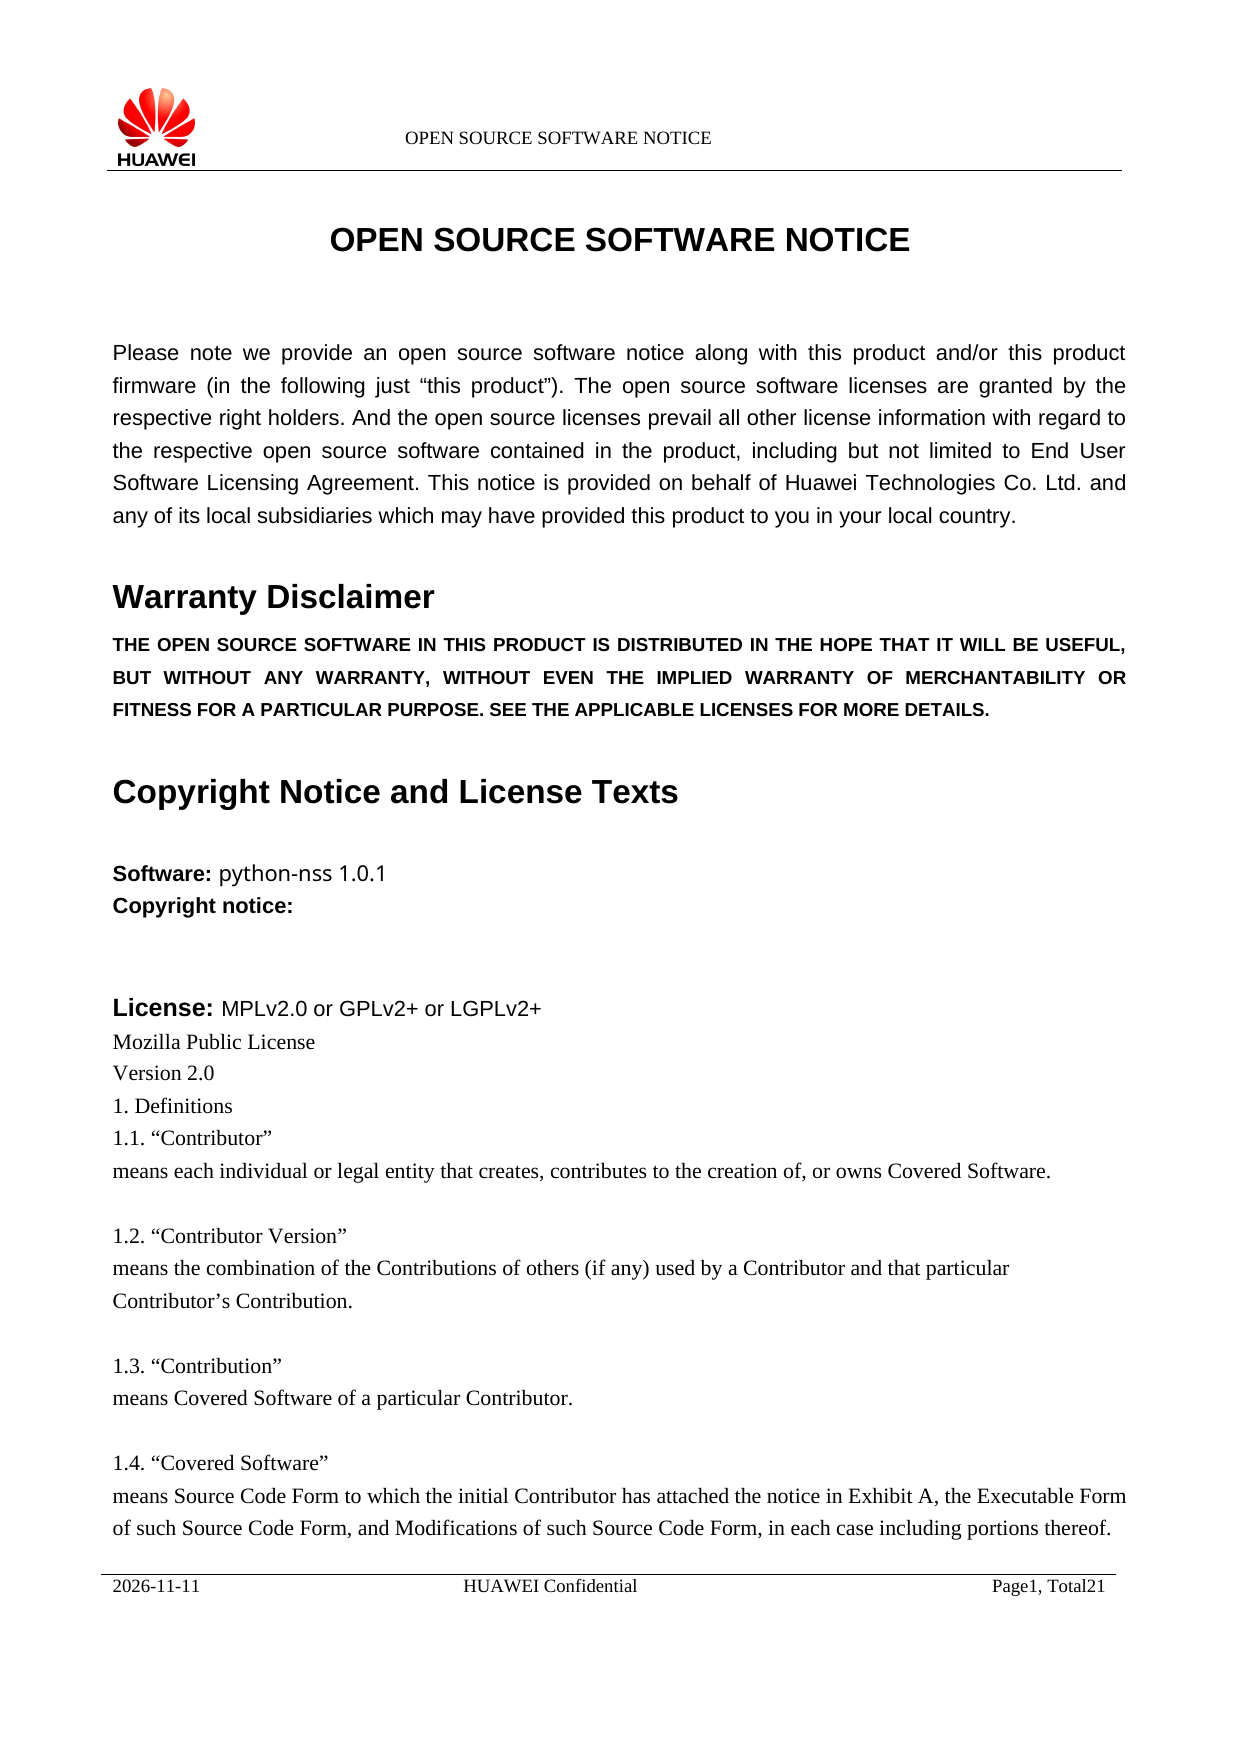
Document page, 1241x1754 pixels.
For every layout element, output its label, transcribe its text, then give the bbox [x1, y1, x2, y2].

text License: MPLv2.0 or GPLv2+ or LGPLv2+ [112, 991, 1128, 1024]
text The open source software in this product is distributed in the hope that it will be useful, but WITHOUT ANY WARRANTY, without even the implied warranty of MERCHANTABILITY or FITNESS FOR A PARTICULAR PURPOSE. See the applicable licenses for more details. [112, 629, 1128, 726]
title Software: python-nss 1.0.1 [112, 856, 1128, 889]
text OPEN SOURCE SOFTWARE NOTICE [112, 206, 1128, 271]
picture [118, 88, 195, 166]
text Please note we provide an open source software notice along with this product and/or this product firmware (in the following just “this product”). The open source software licenses are granted by the respective right holders. And the open source licenses prevail all other license information with regard to the respective open source software contained in the product, including but not limited to End User Software Licensing Agreement. This notice is provided on behalf of Huawei Technologies Co. Ltd. and any of its local subsidiaries which may have provided this product to you in your local country. [112, 336, 1128, 531]
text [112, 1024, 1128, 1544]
text Warranty Disclaimer [112, 564, 1128, 629]
text Copyright Notice and License Texts [112, 759, 1128, 824]
text Copyright notice: [112, 889, 1128, 921]
